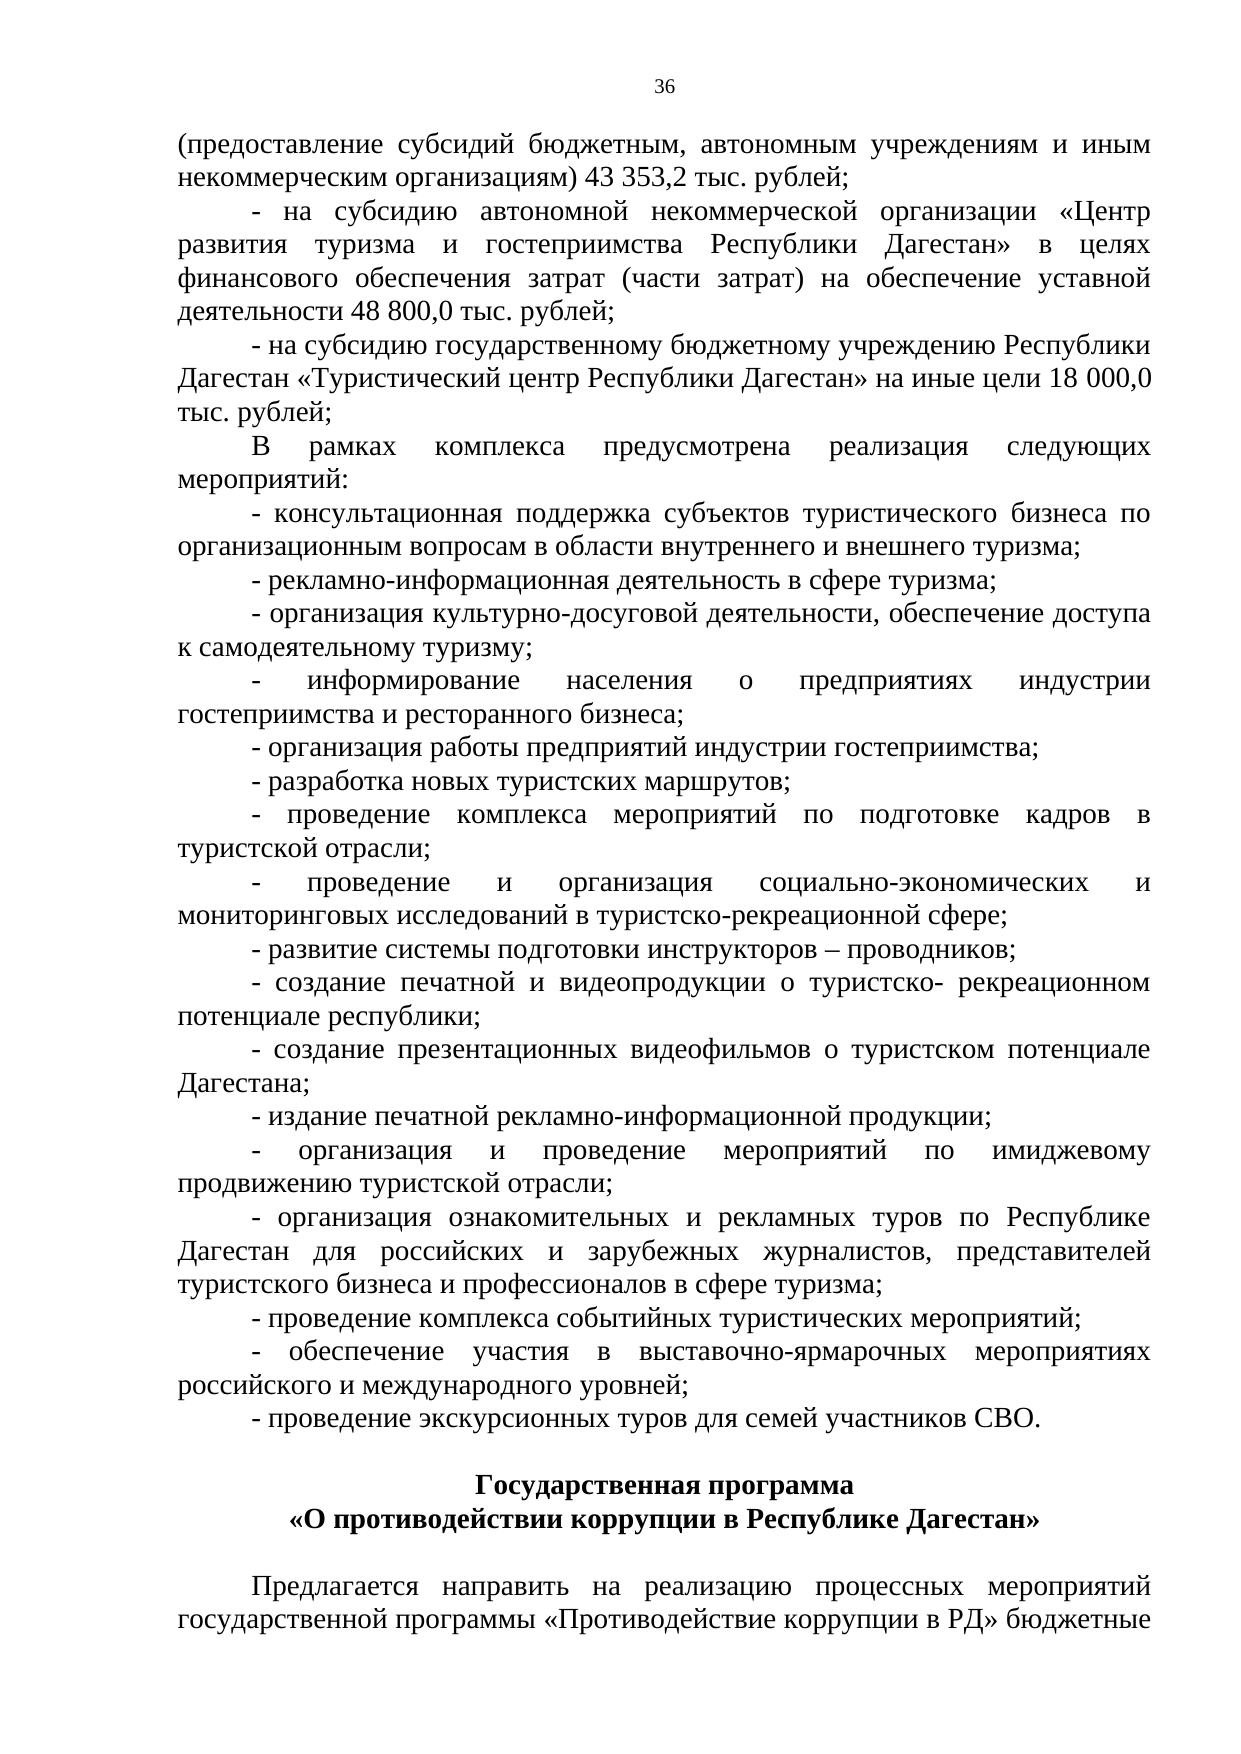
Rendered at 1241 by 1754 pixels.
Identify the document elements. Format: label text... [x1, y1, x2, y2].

text - на субсидию государственному бюджетному учреждению Республики Дагестан «Туристический центр Республики Дагестан» на иные цели 18 000,0 тыс. рублей; [177, 327, 1152, 428]
text - консультационная поддержка субъектов туристического бизнеса по организационным вопросам в области внутреннего и внешнего туризма; [177, 495, 1152, 562]
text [177, 1568, 1152, 1635]
text - разработка новых туристских маршрутов; [177, 763, 1152, 797]
text - информирование населения о предприятиях индустрии гостеприимства и ресторанного бизнеса; [177, 662, 1152, 729]
text - организация культурно-досуговой деятельности, обеспечение доступа к самодеятельному туризму; [177, 595, 1152, 662]
text - развитие системы подготовки инструкторов – проводников; [177, 931, 1152, 964]
text «О противодействии коррупции в Республике Дагестан» [177, 1501, 1152, 1534]
text - проведение экскурсионных туров для семей участников СВО. [177, 1400, 1152, 1434]
text - рекламно-информационная деятельность в сфере туризма; [177, 562, 1152, 595]
text В рамках комплекса предусмотрена реализация следующих мероприятий: [177, 428, 1152, 495]
text - проведение и организация социально-экономических и мониторинговых исследований в туристско-рекреационной сфере; [177, 864, 1152, 931]
text - проведение комплекса событийных туристических мероприятий; [177, 1300, 1152, 1333]
text - издание печатной рекламно-информационной продукции; [177, 1098, 1152, 1132]
text - проведение комплекса мероприятий по подготовке кадров в туристской отрасли; [177, 797, 1152, 864]
text - обеспечение участия в выставочно-ярмарочных мероприятиях российского и международного уровней; [177, 1333, 1152, 1400]
text - организация ознакомительных и рекламных туров по Республике Дагестан для российских и зарубежных журналистов, представителей туристского бизнеса и профессионалов в сфере туризма; [177, 1199, 1152, 1300]
text - создание печатной и видеопродукции о туристско- рекреационном потенциале республики; [177, 964, 1152, 1031]
text - на субсидию автономной некоммерческой организации «Центр развития туризма и гостеприимства Республики Дагестан» в целях финансового обеспечения затрат (части затрат) на обеспечение уставной деятельности 48 800,0 тыс. рублей; [177, 193, 1152, 327]
text - создание презентационных видеофильмов о туристском потенциале Дагестана; [177, 1031, 1152, 1098]
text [177, 126, 1152, 193]
text - организация работы предприятий индустрии гостеприимства; [177, 729, 1152, 763]
text - организация и проведение мероприятий по имиджевому продвижению туристской отрасли; [177, 1132, 1152, 1199]
text Государственная программа [177, 1467, 1152, 1501]
